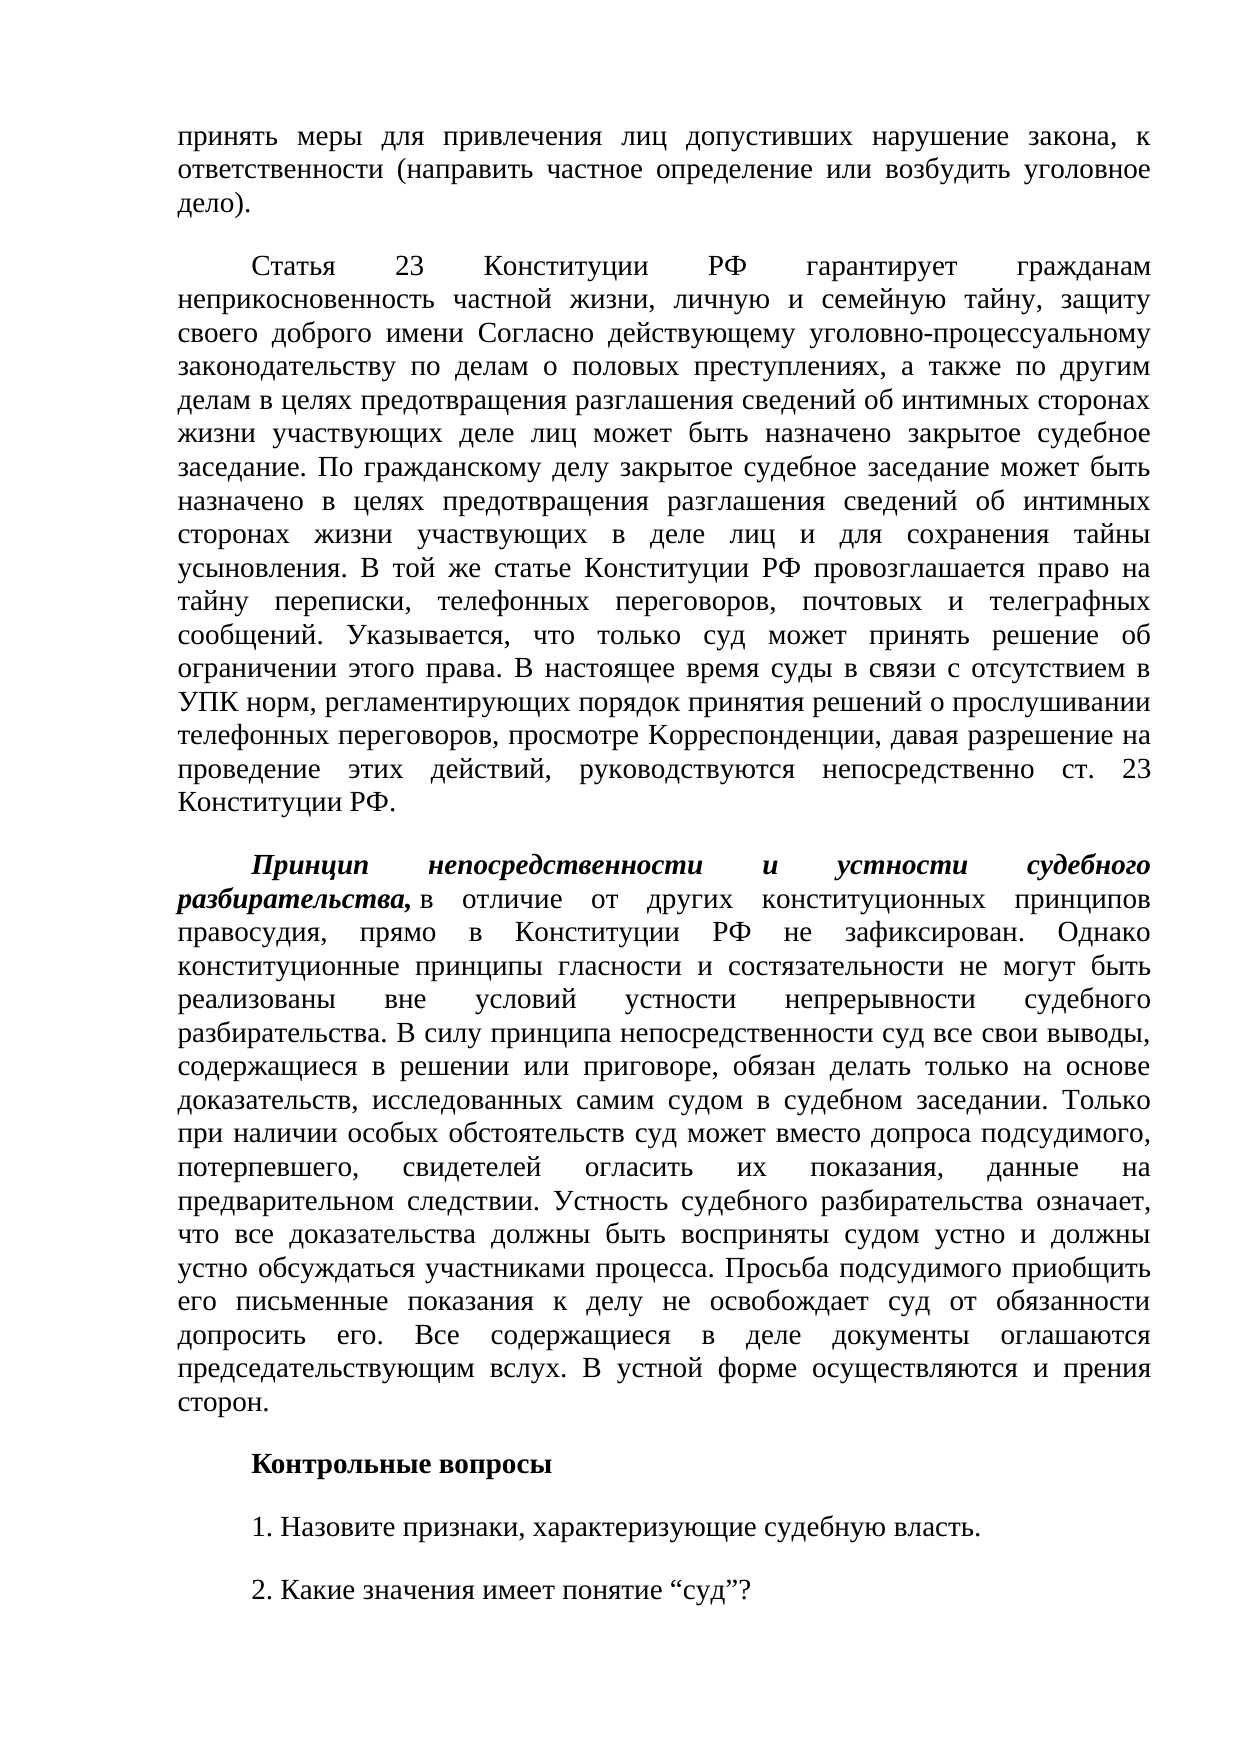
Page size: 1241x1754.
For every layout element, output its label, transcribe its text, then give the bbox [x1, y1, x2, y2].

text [177, 118, 1152, 219]
text Принцип непосредственности и устности судебного разбирательства, в отличие от других конституционных принципов правосудия, прямо в Конституции РФ не зафиксирован. Однако конституционные принципы гласности и состязательности не могут быть реализованы вне условий устности непрерывности судебного разбирательства. В силу принципа непосредственности суд все свои выводы, содержащиеся в решении или приговоре, обязан делать только на основе доказательств, исследованных самим судом в судебном заседании. Только при наличии особых обстоятельств суд может вместо допроса подсудимого, потерпевшего, свидетелей огласить их показания, данные на предварительном следствии. Устность судебного разбирательства означает, что все доказательства должны быть восприняты судом устно и должны устно обсуждаться участниками процесса. Просьба подсудимого приобщить его письменные показания к делу не освобождает суд от обязанности допросить его. Все содержащиеся в деле документы оглашаются председательствующим вслух. В устной форме осуществляются и прения сторон. [177, 847, 1152, 1417]
text 1. Назовите признаки, характеризующие судебную власть. [177, 1509, 1152, 1543]
text 2. Какие значения имеет понятие “суд”? [177, 1572, 1152, 1606]
text Контрольные вопросы [177, 1447, 1152, 1480]
text Статья 23 Конституции РФ гарантирует гражданам неприкосновенность частной жизни, личную и семейную тайну, защиту своего доброго имени Согласно действующему уголовно-процессуальному законодательству по делам о половых преступлениях, а также по другим делам в целях предотвращения разглашения сведений об интимных сторонах жизни участвующих деле лиц может быть назначено закрытое судебное заседание. По гражданскому делу закрытое судебное заседание может быть назначено в целях предотвращения разглашения сведений об интимных сторонах жизни участвующих в деле лиц и для сохранения тайны усыновления. В той же статье Конституции РФ провозглашается право на тайну переписки, телефонных переговоров, почтовых и телеграфных сообщений. Указывается, что только суд может принять решение об ограничении этого права. В настоящее время суды в связи с отсутствием в УПК норм, регламентирующих порядок принятия решений о прослушивании телефонных переговоров, просмотре Koppеспонденции, давая разрешение на проведение этих действий, руководствуются непосредственно ст. 23 Конституции РФ. [177, 248, 1152, 818]
